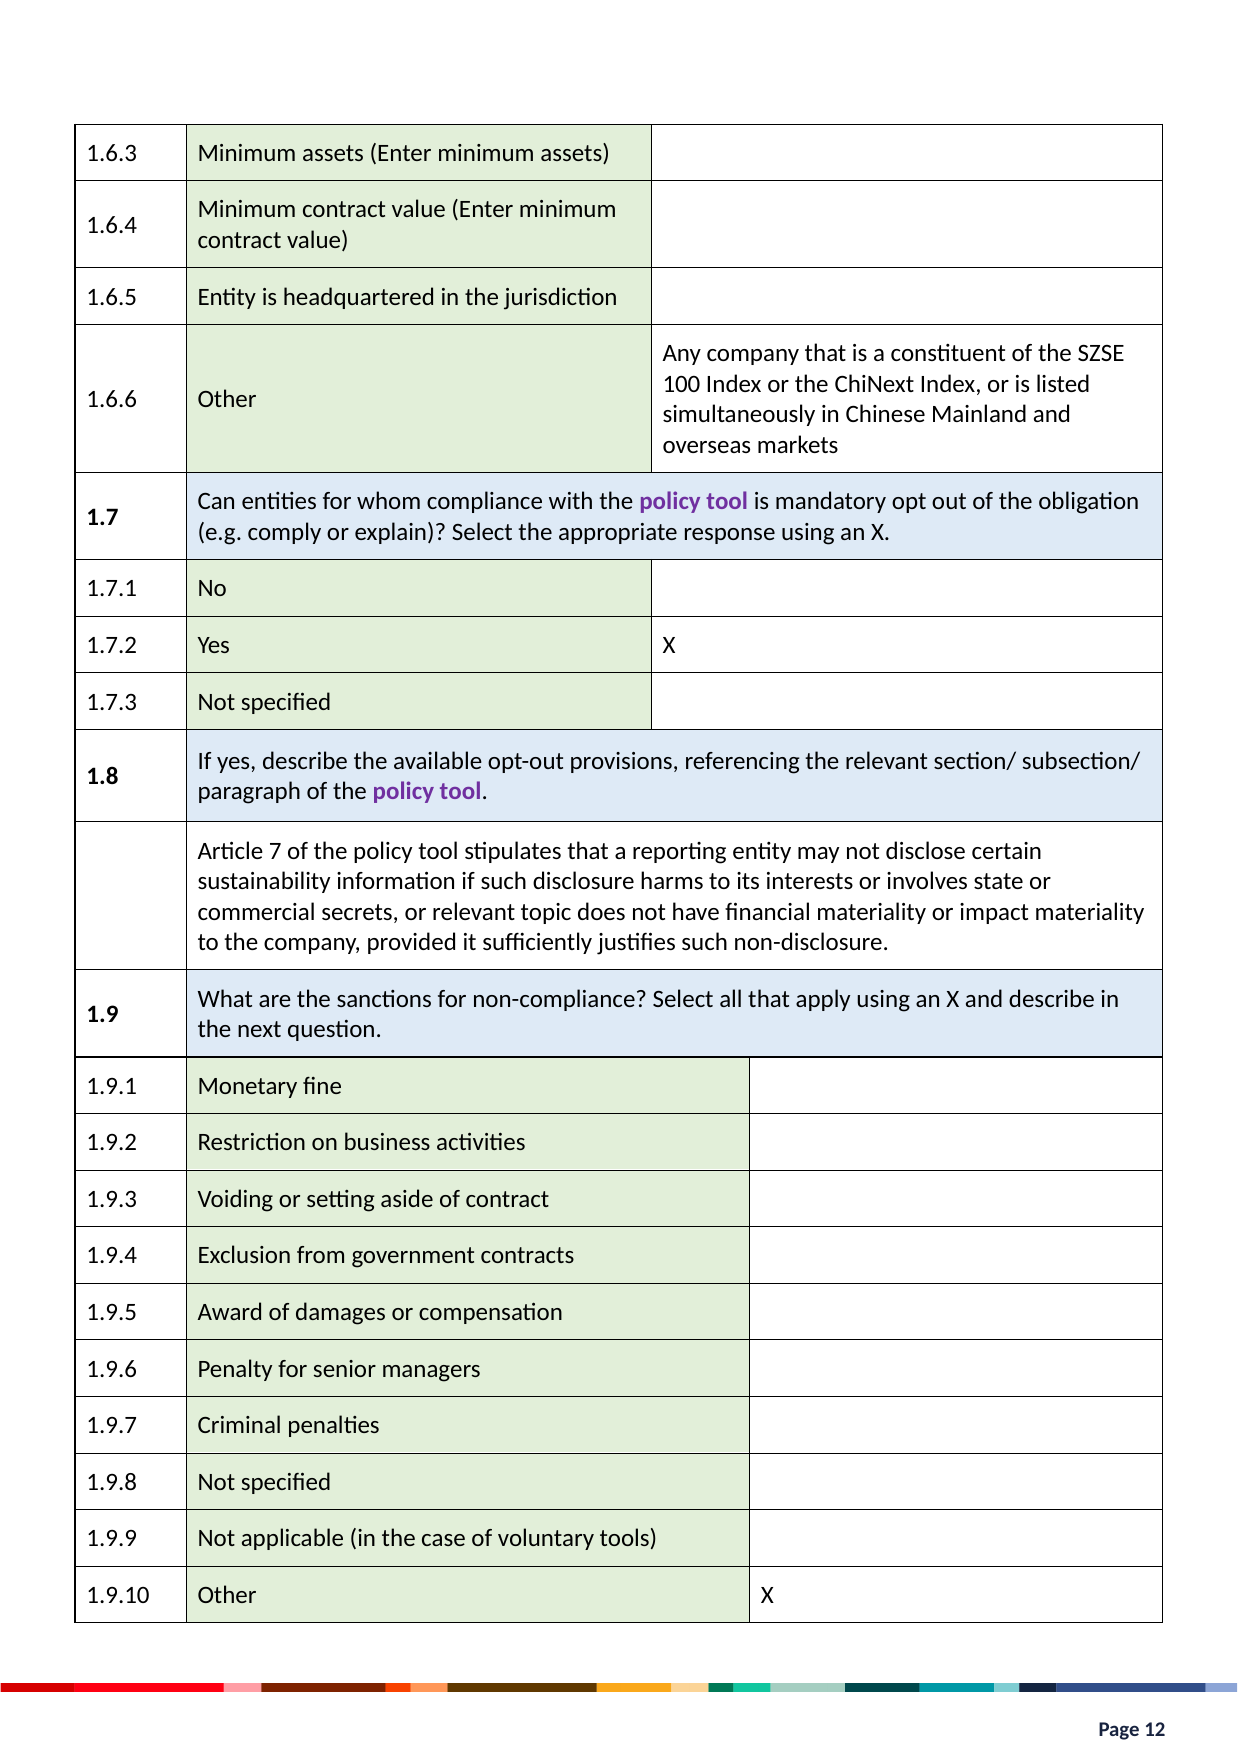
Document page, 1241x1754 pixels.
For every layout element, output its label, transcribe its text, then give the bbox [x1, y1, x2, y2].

table_cell Other [187, 325, 651, 472]
picture [0, 1683, 1236, 1692]
table_cell [750, 1454, 1162, 1509]
table_cell [652, 268, 1162, 324]
table_cell 1.9.9 [76, 1510, 186, 1566]
table_cell X [750, 1567, 1162, 1622]
table_cell 1.6.4 [76, 181, 186, 267]
table_cell 1.9.5 [76, 1284, 186, 1339]
table_cell 1.6.6 [76, 325, 186, 472]
table_cell Criminal penalties [187, 1397, 749, 1452]
table_cell 1.7.2 [76, 617, 186, 672]
table_cell 1.9 [76, 970, 186, 1056]
table_cell 1.7.3 [76, 673, 186, 729]
table_cell Penalty for senior managers [187, 1340, 749, 1396]
table_cell [750, 1284, 1162, 1339]
table_cell Restriction on business activities [187, 1114, 749, 1169]
table_cell What are the sanctions for non-compliance? Select all that apply using an X and describe in the next question. [187, 970, 1162, 1056]
table_cell [750, 1340, 1162, 1396]
table_cell If yes, describe the available opt-out provisions, referencing the relevant section/ subsection/ paragraph of the policy tool. [187, 730, 1162, 821]
table_cell Entity is headquartered in the jurisdiction [187, 268, 651, 324]
table_cell [652, 560, 1162, 616]
table_cell No [187, 560, 651, 616]
table_cell 1.9.2 [76, 1114, 186, 1169]
table_cell 1.9.6 [76, 1340, 186, 1396]
table_cell 1.6.3 [76, 125, 186, 180]
table_cell Minimum contract value (Enter minimum contract value) [187, 181, 651, 267]
table_cell 1.9.8 [76, 1454, 186, 1509]
table_cell Not specified [187, 673, 651, 729]
table_cell Article 7 of the policy tool stipulates that a reporting entity may not disclose certain sustainability information if such disclosure harms to its interests or involves state or commercial secrets, or relevant topic does not have financial materiality or impact materiality to the company, provided it sufficiently justifies such non-disclosure. [187, 822, 1162, 969]
table_cell 1.7 [76, 473, 186, 559]
table_cell [750, 1058, 1162, 1113]
table_cell [750, 1397, 1162, 1452]
table_cell Minimum assets (Enter minimum assets) [187, 125, 651, 180]
table_cell Monetary fine [187, 1058, 749, 1113]
table_cell 1.7.1 [76, 560, 186, 616]
table_cell [652, 125, 1162, 180]
table_cell Yes [187, 617, 651, 672]
table_cell 1.6.5 [76, 268, 186, 324]
table_cell [76, 822, 186, 969]
table_cell Can entities for whom compliance with the policy tool is mandatory opt out of the obligation (e.g. comply or explain)? Select the appropriate response using an X. [187, 473, 1162, 559]
table_cell [750, 1171, 1162, 1226]
table_cell Any company that is a constituent of the SZSE 100 Index or the ChiNext Index, or is listed simultaneously in Chinese Mainland and overseas markets [652, 325, 1162, 472]
table_cell Exclusion from government contracts [187, 1227, 749, 1283]
table_cell 1.9.10 [76, 1567, 186, 1622]
table_cell Award of damages or compensation [187, 1284, 749, 1339]
table_cell Not specified [187, 1454, 749, 1509]
table_cell 1.9.7 [76, 1397, 186, 1452]
table_cell [750, 1510, 1162, 1566]
table_cell Not applicable (in the case of voluntary tools) [187, 1510, 749, 1566]
table_cell X [652, 617, 1162, 672]
table_cell 1.9.3 [76, 1171, 186, 1226]
table_cell [652, 181, 1162, 267]
table_cell 1.9.4 [76, 1227, 186, 1283]
table_cell [750, 1227, 1162, 1283]
table_cell Voiding or setting aside of contract [187, 1171, 749, 1226]
table_cell 1.9.1 [76, 1058, 186, 1113]
table_cell Other [187, 1567, 749, 1622]
table_cell [750, 1114, 1162, 1169]
table_cell [652, 673, 1162, 729]
table_cell 1.8 [76, 730, 186, 821]
